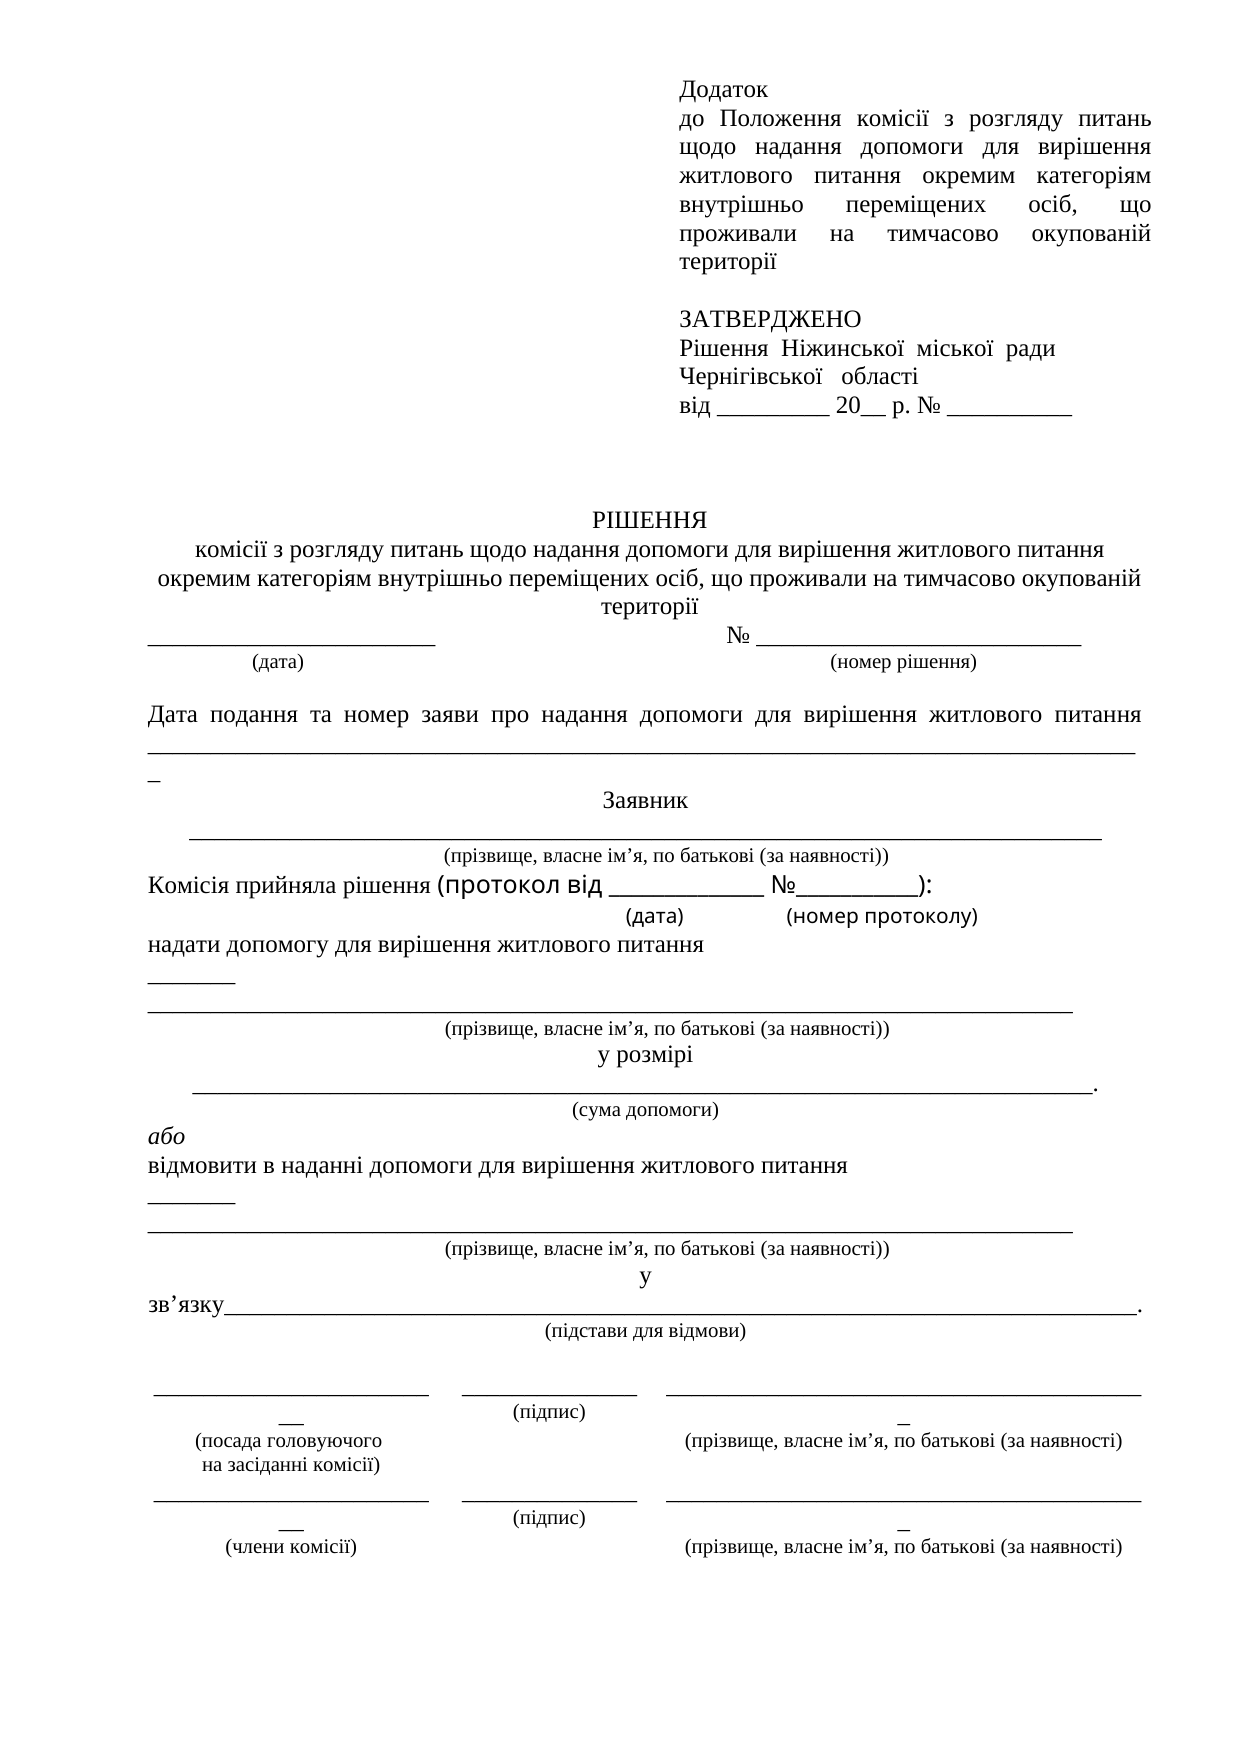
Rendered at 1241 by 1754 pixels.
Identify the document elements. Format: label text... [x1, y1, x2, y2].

table_header _______________________________________ (прізвище, власне ім’я, по батькові (за наявності) [653, 1370, 1154, 1476]
text Чернігівської області [679, 361, 1152, 390]
text Додаток до Положення комісії з розгляду питань щодо надання допомоги для вирішення житлового питання окремим категоріям внутрішньо переміщених осіб, що проживали на тимчасово окупованій території [679, 74, 1152, 275]
text РІШЕННЯ комісії з розгляду питань щодо надання допомоги для вирішення житлового питання окремим категоріям внутрішньо переміщених осіб, що проживали на тимчасово окупованій території [148, 505, 1152, 620]
table_header ______________ (підпис) [446, 1370, 653, 1476]
table_cell ______________ (підпис) [446, 1476, 653, 1561]
text ЗАТВЕРДЖЕНО [679, 304, 1152, 333]
table_cell ________________________ (члени комісії) [136, 1476, 446, 1561]
text Рішення Ніжинської міської ради [679, 333, 1152, 361]
text від _________ 20__ р. № __________ [679, 390, 1152, 419]
table_cell Дата подання та номер заяви про надання допомоги для вирішення житлового питання ________________________________________________________________________________ Заявник _________________________________________________________________________ (прізвище, власне ім’я, по батькові (за наявності)) [136, 699, 1154, 867]
table_header _______________________ (дата) [136, 620, 653, 699]
table_header ________________________ (посада головуючого на засіданні комісії) [136, 1370, 446, 1476]
table_cell Комісія прийняла рішення (протокол від ______________ №___________): (дата) (номер протоколу) надати допомогу для вирішення житлового питання _________________________________________________________________________________ (прізвище, власне ім’я, по батькові (за наявності)) у розмірі ________________________________________________________________________. (сума допомоги) або [136, 867, 1154, 1150]
table_cell відмовити в наданні допомоги для вирішення житлового питання _________________________________________________________________________________ (прізвище, власне ім’я, по батькові (за наявності)) у зв’язку_________________________________________________________________________. (підстави для відмови) [136, 1150, 1154, 1342]
table_header № __________________________ (номер рішення) [653, 620, 1154, 699]
table_cell _______________________________________ (прізвище, власне ім’я, по батькові (за наявності) [653, 1476, 1154, 1561]
